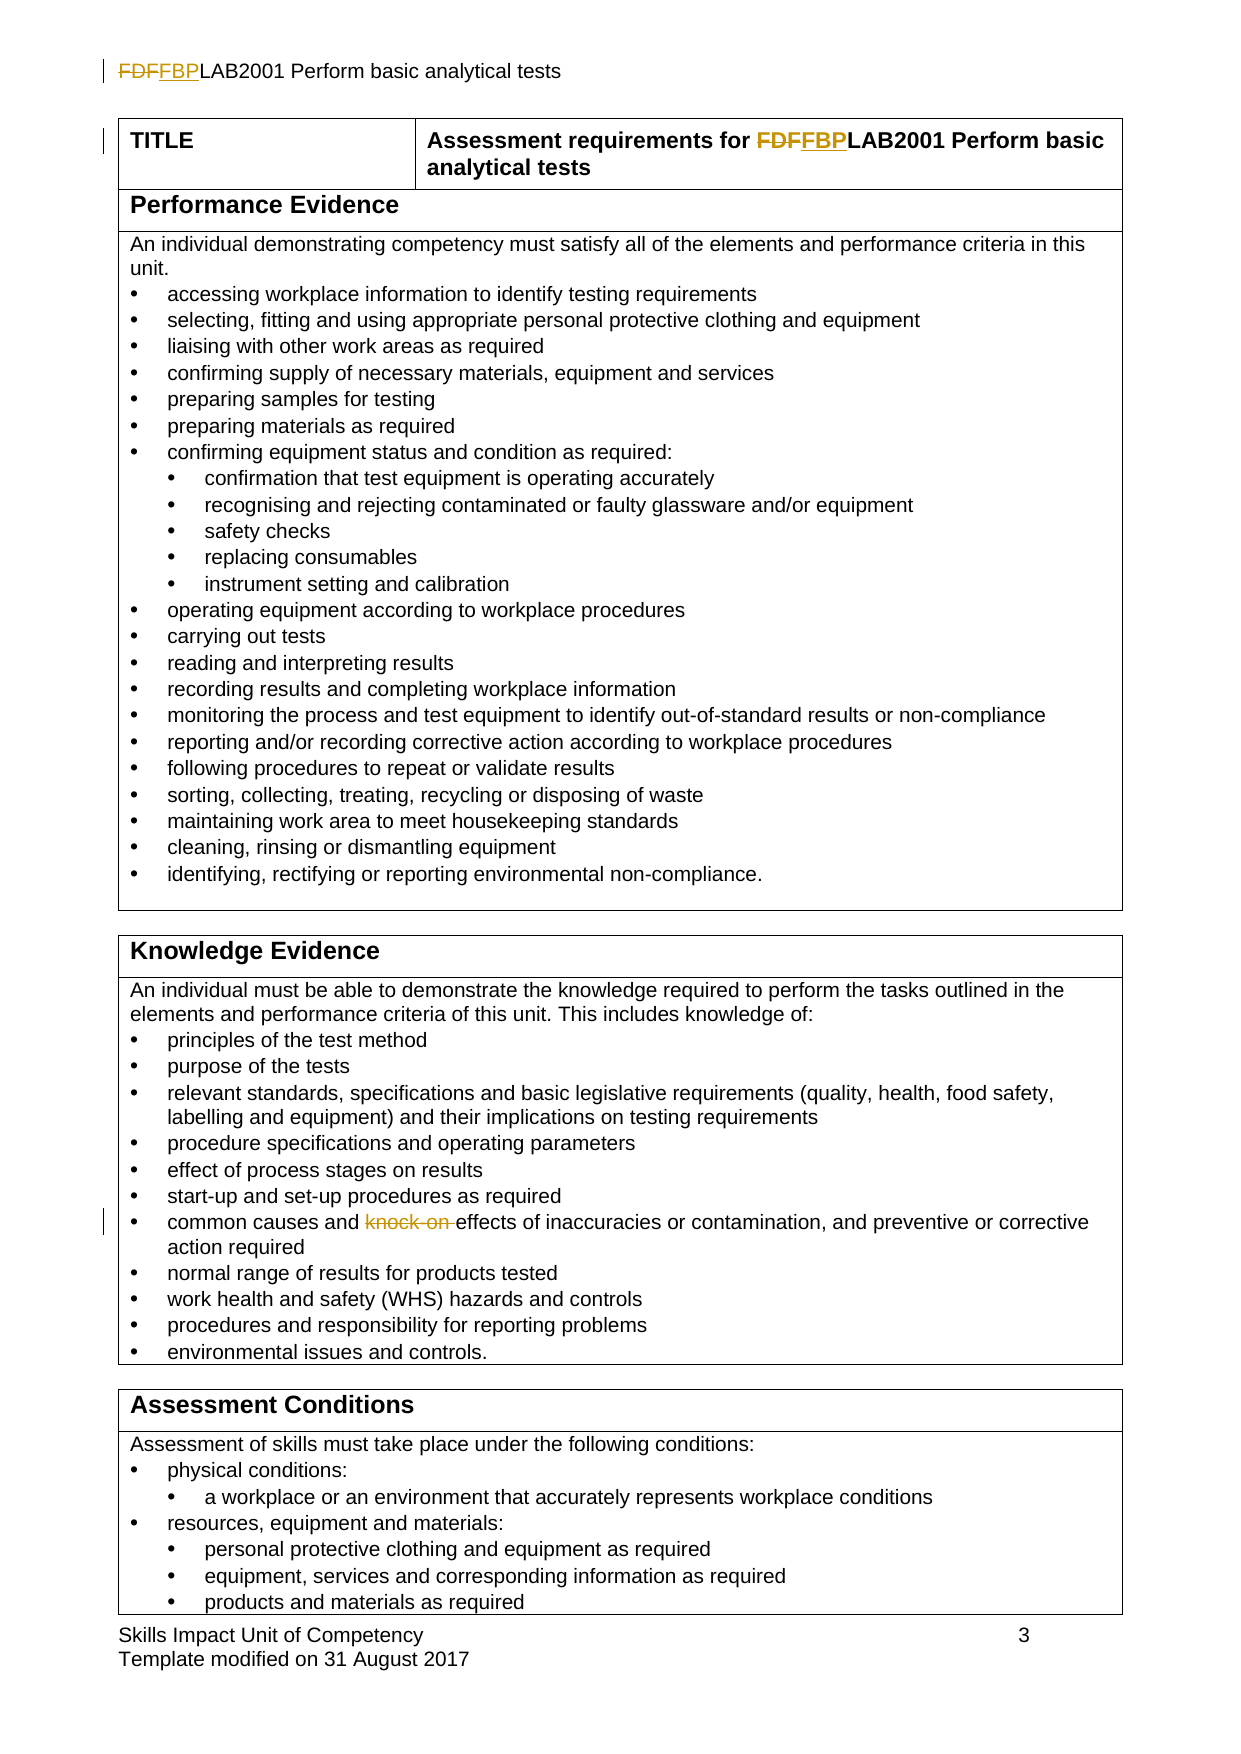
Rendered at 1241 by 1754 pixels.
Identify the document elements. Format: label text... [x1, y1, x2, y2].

table_header Knowledge Evidence [119, 936, 1122, 977]
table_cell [119, 1432, 1122, 1614]
table_cell An individual must be able to demonstrate the knowledge required to perform the tasks outlined in the elements and performance criteria of this unit. This includes knowledge of: principles of the test method purpose of the tests relevant standards, specifications and basic legislative requirements (quality, health, food safety, labelling and equipment) and their implications on testing requirements procedure specifications and operating parameters effect of process stages on results start-up and set-up procedures as required common causes and effects of inaccuracies or contamination, and preventive or corrective action required normal range of results for products tested work health and safety (WHS) hazards and controls procedures and responsibility for reporting problems environmental issues and controls. [119, 978, 1122, 1364]
table_header Assessment requirements for LAB2001 Perform basic analytical tests [416, 119, 1122, 188]
table_cell Performance Evidence [119, 190, 1122, 231]
table_cell An individual demonstrating competency must satisfy all of the elements and performance criteria in this unit. accessing workplace information to identify testing requirements selecting, fitting and using appropriate personal protective clothing and equipment liaising with other work areas as required confirming supply of necessary materials, equipment and services preparing samples for testing preparing materials as required confirming equipment status and condition as required: confirmation that test equipment is operating accurately recognising and rejecting contaminated or faulty glassware and/or equipment safety checks replacing consumables instrument setting and calibration operating equipment according to workplace procedures carrying out tests reading and interpreting results recording results and completing workplace information monitoring the process and test equipment to identify out-of-standard results or non-compliance reporting and/or recording corrective action according to workplace procedures following procedures to repeat or validate results sorting, collecting, treating, recycling or disposing of waste maintaining work area to meet housekeeping standards cleaning, rinsing or dismantling equipment identifying, rectifying or reporting environmental non-compliance. [119, 232, 1122, 910]
table_header Assessment Conditions [119, 1390, 1122, 1431]
table_header TITLE [119, 119, 415, 188]
